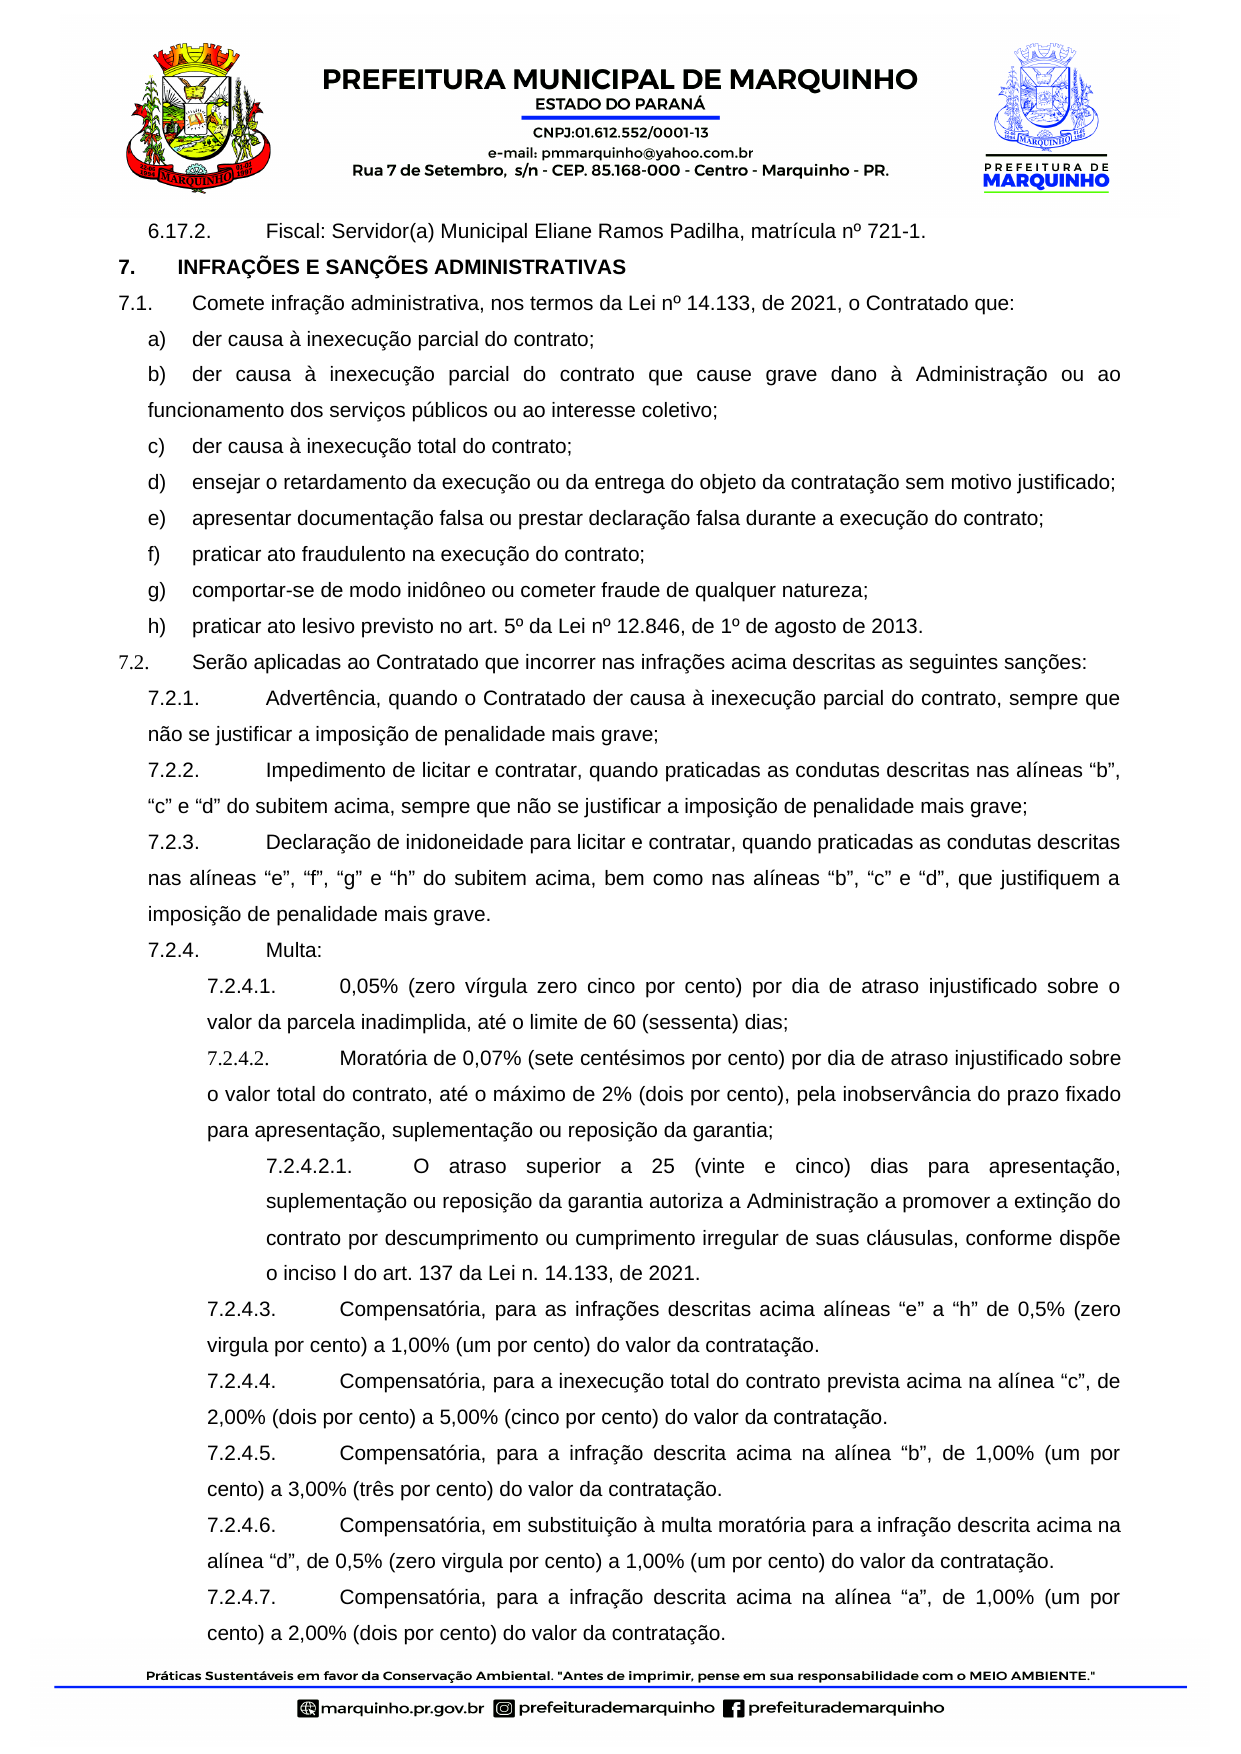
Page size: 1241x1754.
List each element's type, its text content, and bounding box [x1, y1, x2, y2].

text Compensatória, para a infração descrita acima na alínea “a”, de 1,00% (um por cento) a 2,00% (dois por cento) do valor da contratação. [207, 1585, 1122, 1644]
text Impedimento de licitar e contratar, quando praticadas as condutas descritas nas alíneas “b”, “c” e “d” do subitem acima, sempre que não se justificar a imposição de penalidade mais grave; [148, 758, 1122, 818]
list praticar ato lesivo previsto no art. 5º da Lei nº 12.846, de 1º de agosto de 2013. [148, 614, 1122, 638]
text 0,05% (zero vírgula zero cinco por cento) por dia de atraso injustificado sobre o valor da parcela inadimplida, até o limite de 60 (sessenta) dias; [207, 973, 1122, 1033]
text Advertência, quando o Contratado der causa à inexecução parcial do contrato, sempre que não se justificar a imposição de penalidade mais grave; [148, 686, 1122, 746]
text Compensatória, para a infração descrita acima na alínea “b”, de 1,00% (um por cento) a 3,00% (três por cento) do valor da contratação. [207, 1441, 1122, 1501]
text Multa: [148, 938, 1122, 962]
text Compensatória, em substituição à multa moratória para a infração descrita acima na alínea “d”, de 0,5% (zero virgula por cento) a 1,00% (um por cento) do valor da contratação. [207, 1513, 1122, 1573]
text Comete infração administrativa, nos termos da Lei nº 14.133, de 2021, o Contratado que: [118, 290, 1122, 314]
text Compensatória, para as infrações descritas acima alíneas “e” a “h” de 0,5% (zero virgula por cento) a 1,00% (um por cento) do valor da contratação. [207, 1297, 1122, 1357]
list der causa à inexecução parcial do contrato que cause grave dano à Administração ou ao funcionamento dos serviços públicos ou ao interesse coletivo; [148, 362, 1122, 422]
text INFRAÇÕES E SANÇÕES ADMINISTRATIVAS [118, 254, 1122, 278]
text Compensatória, para a inexecução total do contrato prevista acima na alínea “c”, de 2,00% (dois por cento) a 5,00% (cinco por cento) do valor da contratação. [207, 1369, 1122, 1429]
text Fiscal: Servidor(a) Municipal Eliane Ramos Padilha, matrícula nº 721-1. [148, 218, 1122, 242]
text Serão aplicadas ao Contratado que incorrer nas infrações acima descritas as seguintes sanções: [118, 650, 1122, 674]
picture [30, 1638, 1210, 1747]
text Declaração de inidoneidade para licitar e contratar, quando praticadas as condutas descritas nas alíneas “e”, “f”, “g” e “h” do subitem acima, bem como nas alíneas “b”, “c” e “d”, que justifiquem a imposição de penalidade mais grave. [148, 830, 1122, 926]
list der causa à inexecução parcial do contrato; [148, 326, 1122, 350]
picture [60, 14, 1181, 218]
list O atraso superior a 25 (vinte e cinco) dias para apresentação, suplementação ou reposição da garantia autoriza a Administração a promover a extinção do contrato por descumprimento ou cumprimento irregular de suas cláusulas, conforme dispõe o inciso I do art. 137 da Lei n. 14.133, de 2021. [266, 1153, 1122, 1285]
text Moratória de 0,07% (sete centésimos por cento) por dia de atraso injustificado sobre o valor total do contrato, até o máximo de 2% (dois por cento), pela inobservância do prazo fixado para apresentação, suplementação ou reposição da garantia; [207, 1045, 1122, 1141]
list ensejar o retardamento da execução ou da entrega do objeto da contratação sem motivo justificado; [148, 470, 1122, 494]
list apresentar documentação falsa ou prestar declaração falsa durante a execução do contrato; [148, 506, 1122, 530]
list der causa à inexecução total do contrato; [148, 434, 1122, 458]
list comportar-se de modo inidôneo ou cometer fraude de qualquer natureza; [148, 578, 1122, 602]
list praticar ato fraudulento na execução do contrato; [148, 542, 1122, 566]
